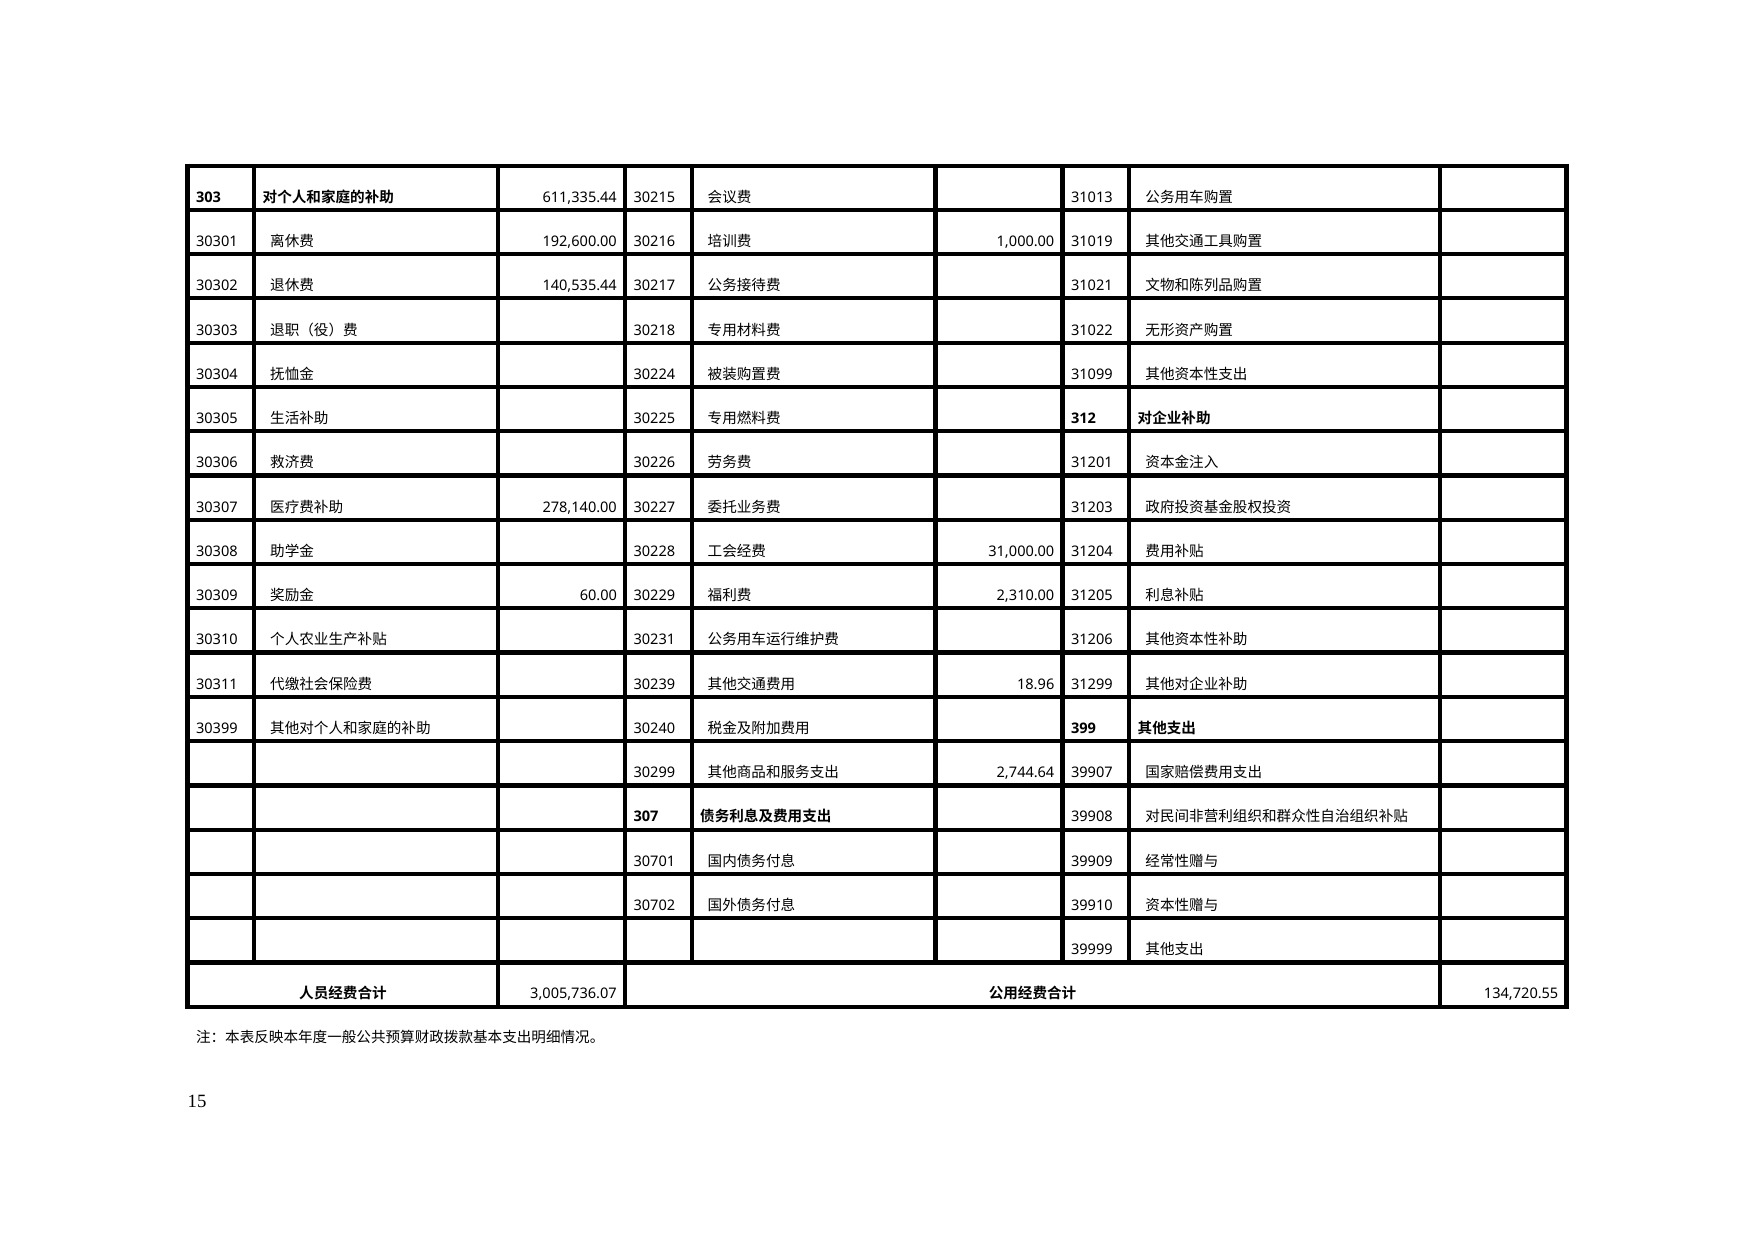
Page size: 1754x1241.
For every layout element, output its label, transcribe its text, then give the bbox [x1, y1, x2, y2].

table_cell 其他对个人和家庭的补助 [256, 699, 496, 739]
table_cell 30226 [627, 433, 690, 473]
table_cell [500, 832, 623, 872]
table_cell [938, 389, 1060, 429]
table_cell [1442, 832, 1564, 872]
table_cell [1442, 478, 1564, 518]
table_cell 2,310.00 [938, 566, 1060, 606]
table_cell 资本金注入 [1131, 433, 1438, 473]
table_cell [256, 920, 496, 960]
table_cell 192,600.00 [500, 212, 623, 252]
table_cell 专用材料费 [694, 300, 933, 341]
table_cell [938, 832, 1060, 872]
table_cell 307 [627, 788, 690, 827]
table_cell [190, 832, 252, 872]
table_cell 委托业务费 [694, 478, 933, 518]
table_cell [500, 920, 623, 960]
table_cell [500, 876, 623, 916]
table_cell 助学金 [256, 522, 496, 562]
table_cell 134,720.55 [1442, 965, 1564, 1004]
table_cell [256, 876, 496, 916]
table_cell 30224 [627, 345, 690, 385]
table_cell 其他交通费用 [694, 655, 933, 695]
table_cell [256, 832, 496, 872]
table_cell 公务用车运行维护费 [694, 610, 933, 650]
table_cell 39909 [1065, 832, 1127, 872]
table_cell [938, 920, 1060, 960]
table_cell 其他支出 [1131, 699, 1438, 739]
table_cell 福利费 [694, 566, 933, 606]
table_cell 140,535.44 [500, 256, 623, 296]
table_cell 退休费 [256, 256, 496, 296]
table_cell 30228 [627, 522, 690, 562]
table_cell 30305 [190, 389, 252, 429]
table_cell 30215 [627, 168, 690, 208]
table_cell 39907 [1065, 743, 1127, 783]
table_cell [938, 256, 1060, 296]
table_cell 公务用车购置 [1131, 168, 1438, 208]
table_cell 312 [1065, 389, 1127, 429]
table_cell [938, 433, 1060, 473]
table_cell [938, 876, 1060, 916]
table_cell 60.00 [500, 566, 623, 606]
table_cell 611,335.44 [500, 168, 623, 208]
table_cell [1442, 345, 1564, 385]
table_cell 39908 [1065, 788, 1127, 827]
table_cell 31203 [1065, 478, 1127, 518]
table_cell 31022 [1065, 300, 1127, 341]
table_cell 退职（役）费 [256, 300, 496, 341]
table_cell 专用燃料费 [694, 389, 933, 429]
table_cell [500, 433, 623, 473]
table_cell [627, 920, 690, 960]
table_cell [938, 478, 1060, 518]
table_cell 31206 [1065, 610, 1127, 650]
table_cell 人员经费合计 [190, 965, 496, 1004]
table_cell 经常性赠与 [1131, 832, 1438, 872]
table_cell 30229 [627, 566, 690, 606]
table_cell [1442, 433, 1564, 473]
table_cell 30702 [627, 876, 690, 916]
table_cell 代缴社会保险费 [256, 655, 496, 695]
table_cell 30310 [190, 610, 252, 650]
table_cell 18.96 [938, 655, 1060, 695]
table_cell [500, 300, 623, 341]
table_cell [1442, 699, 1564, 739]
table_cell 债务利息及费用支出 [694, 788, 933, 827]
table_cell [1442, 522, 1564, 562]
table_cell 被装购置费 [694, 345, 933, 385]
table_cell 31021 [1065, 256, 1127, 296]
table_cell 公务接待费 [694, 256, 933, 296]
table_cell [500, 743, 623, 783]
table_cell 对企业补助 [1131, 389, 1438, 429]
table_cell [938, 168, 1060, 208]
table_cell [1442, 256, 1564, 296]
table_cell 39999 [1065, 920, 1127, 960]
table_cell 31,000.00 [938, 522, 1060, 562]
table_cell 30239 [627, 655, 690, 695]
table_cell 注：本表反映本年度一般公共预算财政拨款基本支出明细情况。 [188, 1009, 1566, 1044]
table_cell [500, 610, 623, 650]
table_cell 其他商品和服务支出 [694, 743, 933, 783]
table_cell [1442, 920, 1564, 960]
table_cell 30217 [627, 256, 690, 296]
table_cell 31019 [1065, 212, 1127, 252]
table_cell [256, 788, 496, 827]
table_cell 对个人和家庭的补助 [256, 168, 496, 208]
table_cell 其他对企业补助 [1131, 655, 1438, 695]
table_cell [500, 345, 623, 385]
table_cell [938, 788, 1060, 827]
table_cell 离休费 [256, 212, 496, 252]
table_cell [1442, 389, 1564, 429]
table_cell 其他资本性支出 [1131, 345, 1438, 385]
table_cell 31099 [1065, 345, 1127, 385]
table_cell 奖励金 [256, 566, 496, 606]
table_cell 30227 [627, 478, 690, 518]
table_cell [256, 743, 496, 783]
table_cell 278,140.00 [500, 478, 623, 518]
table_cell 399 [1065, 699, 1127, 739]
table_cell 30231 [627, 610, 690, 650]
table_cell 税金及附加费用 [694, 699, 933, 739]
table_cell 30306 [190, 433, 252, 473]
table_cell 30399 [190, 699, 252, 739]
table_cell 国家赔偿费用支出 [1131, 743, 1438, 783]
table_cell [190, 876, 252, 916]
table_cell 医疗费补助 [256, 478, 496, 518]
table_cell 政府投资基金股权投资 [1131, 478, 1438, 518]
table_cell 303 [190, 168, 252, 208]
table_cell [1442, 300, 1564, 341]
table_cell 公用经费合计 [627, 965, 1438, 1004]
table_cell 国内债务付息 [694, 832, 933, 872]
table_cell 30307 [190, 478, 252, 518]
table_cell [938, 345, 1060, 385]
table_cell 救济费 [256, 433, 496, 473]
table_cell 个人农业生产补贴 [256, 610, 496, 650]
table_cell [1442, 212, 1564, 252]
table_cell [1442, 610, 1564, 650]
table_cell 30216 [627, 212, 690, 252]
table_cell 30311 [190, 655, 252, 695]
table_cell 其他交通工具购置 [1131, 212, 1438, 252]
table_cell 30701 [627, 832, 690, 872]
table_cell [938, 699, 1060, 739]
table_cell [938, 300, 1060, 341]
table_cell 31201 [1065, 433, 1127, 473]
table_cell 2,744.64 [938, 743, 1060, 783]
table_cell 其他支出 [1131, 920, 1438, 960]
table_cell 其他资本性补助 [1131, 610, 1438, 650]
table_cell 劳务费 [694, 433, 933, 473]
table_cell 费用补贴 [1131, 522, 1438, 562]
table_cell [694, 920, 933, 960]
table_cell 39910 [1065, 876, 1127, 916]
table_cell 31299 [1065, 655, 1127, 695]
table_cell 1,000.00 [938, 212, 1060, 252]
table_cell [190, 920, 252, 960]
table_cell [500, 389, 623, 429]
table_cell 30240 [627, 699, 690, 739]
table_cell 30225 [627, 389, 690, 429]
table_cell 培训费 [694, 212, 933, 252]
table_cell [1442, 876, 1564, 916]
table_cell [500, 655, 623, 695]
table_cell 30308 [190, 522, 252, 562]
table_cell 31204 [1065, 522, 1127, 562]
table_cell 国外债务付息 [694, 876, 933, 916]
table_cell 抚恤金 [256, 345, 496, 385]
table_cell [1442, 788, 1564, 827]
table_cell 30301 [190, 212, 252, 252]
table_cell 30302 [190, 256, 252, 296]
table_cell 资本性赠与 [1131, 876, 1438, 916]
table_cell [1442, 743, 1564, 783]
table_cell 会议费 [694, 168, 933, 208]
table_cell 无形资产购置 [1131, 300, 1438, 341]
table_cell 30299 [627, 743, 690, 783]
table_cell [1442, 566, 1564, 606]
table_cell 31205 [1065, 566, 1127, 606]
table_cell [1442, 655, 1564, 695]
table_cell [500, 788, 623, 827]
table_cell 工会经费 [694, 522, 933, 562]
table_cell 31013 [1065, 168, 1127, 208]
table_cell 对民间非营利组织和群众性自治组织补贴 [1131, 788, 1438, 827]
table_cell 3,005,736.07 [500, 965, 623, 1004]
table_cell 文物和陈列品购置 [1131, 256, 1438, 296]
table_cell 30309 [190, 566, 252, 606]
table_cell 生活补助 [256, 389, 496, 429]
table_cell [500, 699, 623, 739]
table_cell [1442, 168, 1564, 208]
table_cell 利息补贴 [1131, 566, 1438, 606]
table_cell 30218 [627, 300, 690, 341]
table_cell [938, 610, 1060, 650]
table_cell [190, 788, 252, 827]
table_cell [190, 743, 252, 783]
table_cell [500, 522, 623, 562]
table_cell 30304 [190, 345, 252, 385]
table_cell 30303 [190, 300, 252, 341]
